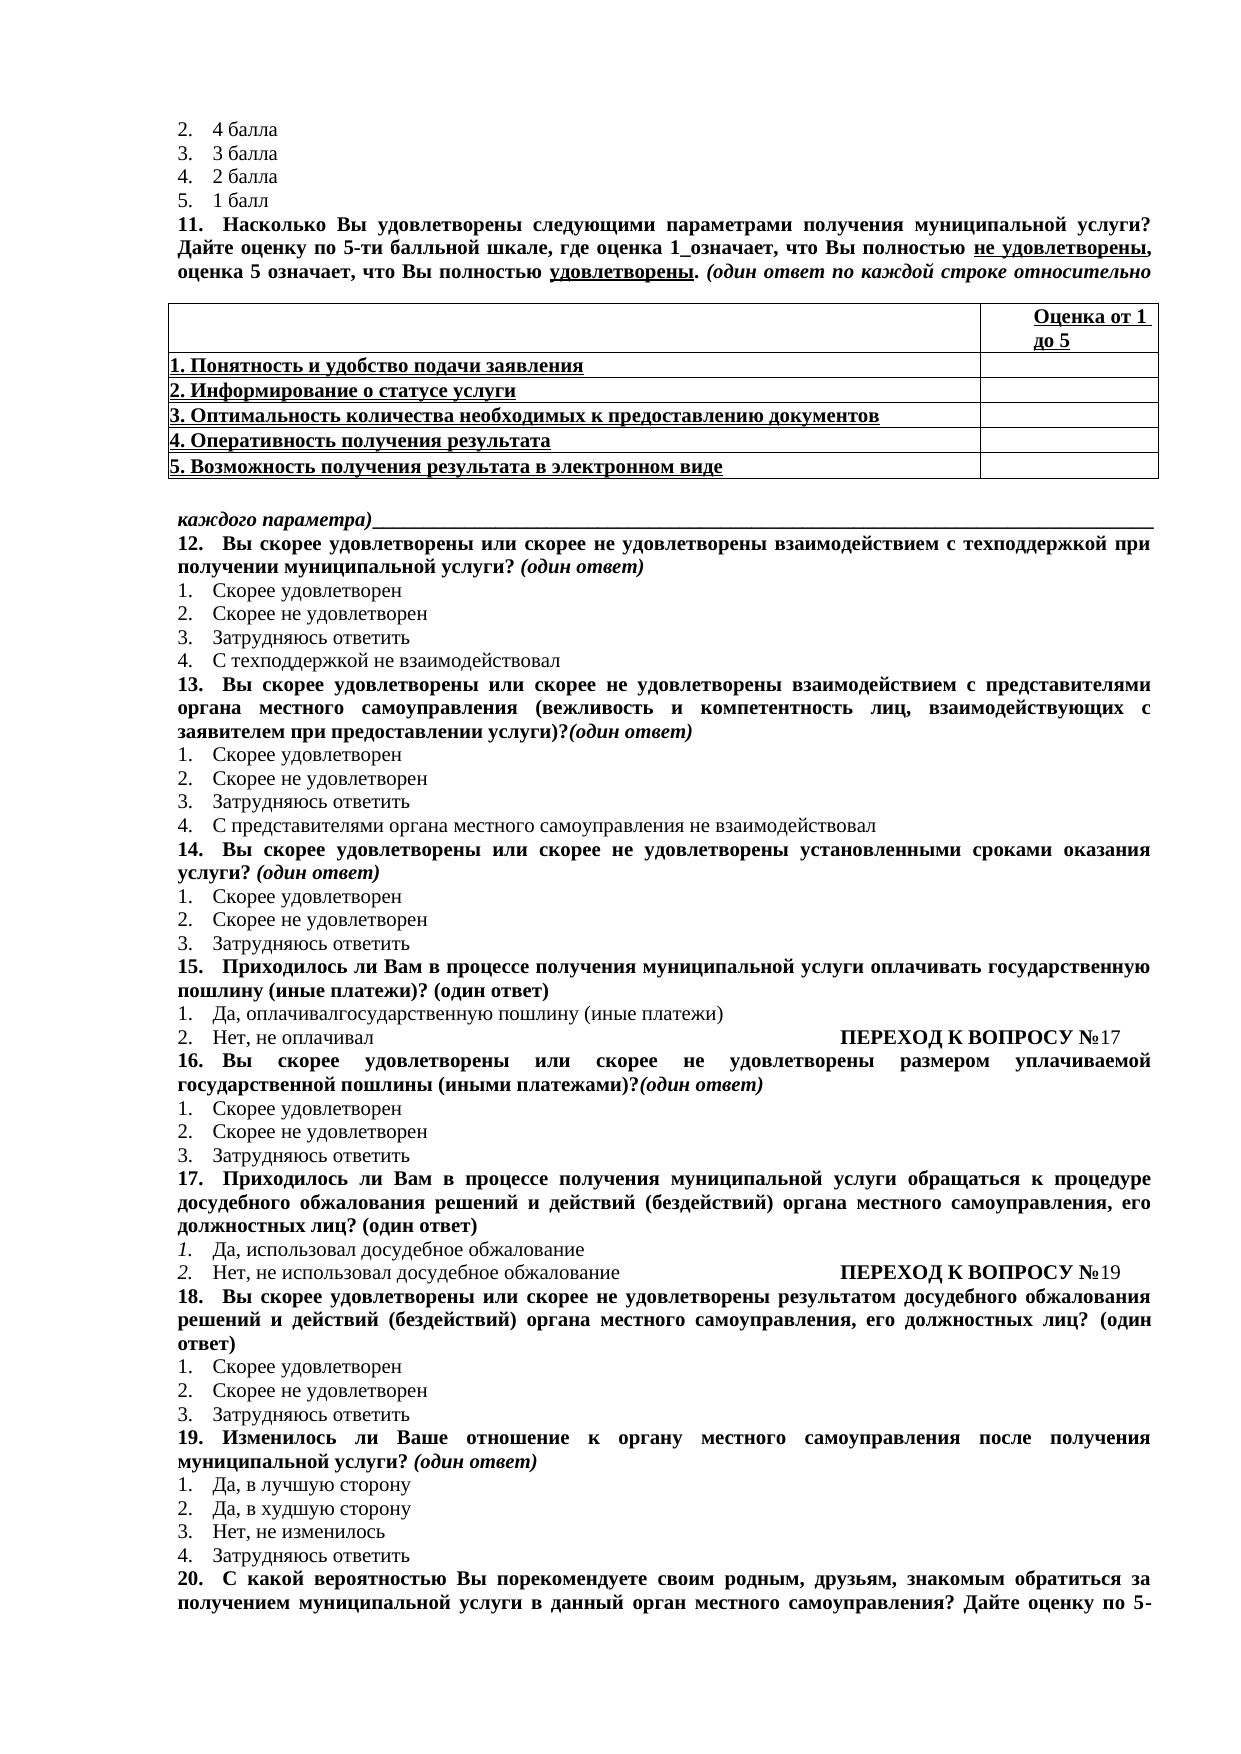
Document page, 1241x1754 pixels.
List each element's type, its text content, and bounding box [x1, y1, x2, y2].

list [177, 1567, 1152, 1614]
list Скорее удовлетворен [177, 884, 1152, 908]
list Скорее удовлетворен [177, 1355, 1152, 1379]
list Нет, не оплачивал ПЕРЕХОД К ВОПРОСУ №17 [177, 1026, 1152, 1049]
list Вы скорее удовлетворены или скорее не удовлетворены результатом досудебного обжалования решений и действий (бездействий) органа местного самоуправления, его должностных лиц? (один ответ) [177, 1284, 1152, 1355]
list Скорее удовлетворен [177, 743, 1152, 767]
list Вы скорее удовлетворены или скорее не удовлетворены взаимодействием с техподдержкой при получении муниципальной услуги? (один ответ) [177, 531, 1152, 578]
list С представителями органа местного самоуправления не взаимодействовал [177, 814, 1152, 837]
list Затрудняюсь ответить [177, 1543, 1152, 1567]
list Насколько Вы удовлетворены следующими параметрами получения муниципальной услуги? Дайте оценку по 5-ти балльной шкале, где оценка 1_означает, что Вы полностью не удовлетворены, оценка 5 означает, что Вы полностью удовлетворены. (один ответ по каждой строке относительно каждого параметра) [177, 212, 1152, 531]
list Скорее удовлетворен [177, 578, 1152, 602]
list Скорее не удовлетворен [177, 908, 1152, 931]
list Приходилось ли Вам в процессе получения муниципальной услуги обращаться к процедуре досудебного обжалования решений и действий (бездействий) органа местного самоуправления, его должностных лиц? (один ответ) [177, 1167, 1152, 1237]
list Затрудняюсь ответить [177, 1402, 1152, 1426]
list Скорее не удовлетворен [177, 1379, 1152, 1402]
list 4 балла [177, 118, 1152, 142]
list С техподдержкой не взаимодействовал [177, 649, 1152, 672]
list Да, оплачивалгосударственную пошлину (иные платежи) [177, 1002, 1152, 1026]
list 3 балла [177, 142, 1152, 165]
list 2 балла [177, 165, 1152, 189]
list Скорее не удовлетворен [177, 767, 1152, 790]
list Скорее не удовлетворен [177, 1120, 1152, 1143]
list Затрудняюсь ответить [177, 931, 1152, 955]
list Да, в лучшую сторону [177, 1473, 1152, 1496]
list Затрудняюсь ответить [177, 790, 1152, 814]
list Изменилось ли Ваше отношение к органу местного самоуправления после получения муниципальной услуги? (один ответ) [177, 1426, 1152, 1473]
list Скорее удовлетворен [177, 1096, 1152, 1120]
list Нет, не использовал досудебное обжалование ПЕРЕХОД К ВОПРОСУ №19 [177, 1261, 1152, 1284]
list Затрудняюсь ответить [177, 625, 1152, 649]
list Вы скорее удовлетворены или скорее не удовлетворены размером уплачиваемой государственной пошлины (иными платежами)?(один ответ) [177, 1049, 1152, 1096]
list Вы скорее удовлетворены или скорее не удовлетворены установленными сроками оказания услуги? (один ответ) [177, 837, 1152, 884]
list Нет, не изменилось [177, 1520, 1152, 1543]
list Да, в худшую сторону [177, 1496, 1152, 1520]
list Затрудняюсь ответить [177, 1143, 1152, 1167]
list 1 балл [177, 189, 1152, 212]
list Да, использовал досудебное обжалование [177, 1237, 1152, 1261]
list Вы скорее удовлетворены или скорее не удовлетворены взаимодействием с представителями органа местного самоуправления (вежливость и компетентность лиц, взаимодействующих с заявителем при предоставлении услуги)?(один ответ) [177, 672, 1152, 743]
list Приходилось ли Вам в процессе получения муниципальной услуги оплачивать государственную пошлину (иные платежи)? (один ответ) [177, 955, 1152, 1002]
list Скорее не удовлетворен [177, 602, 1152, 625]
